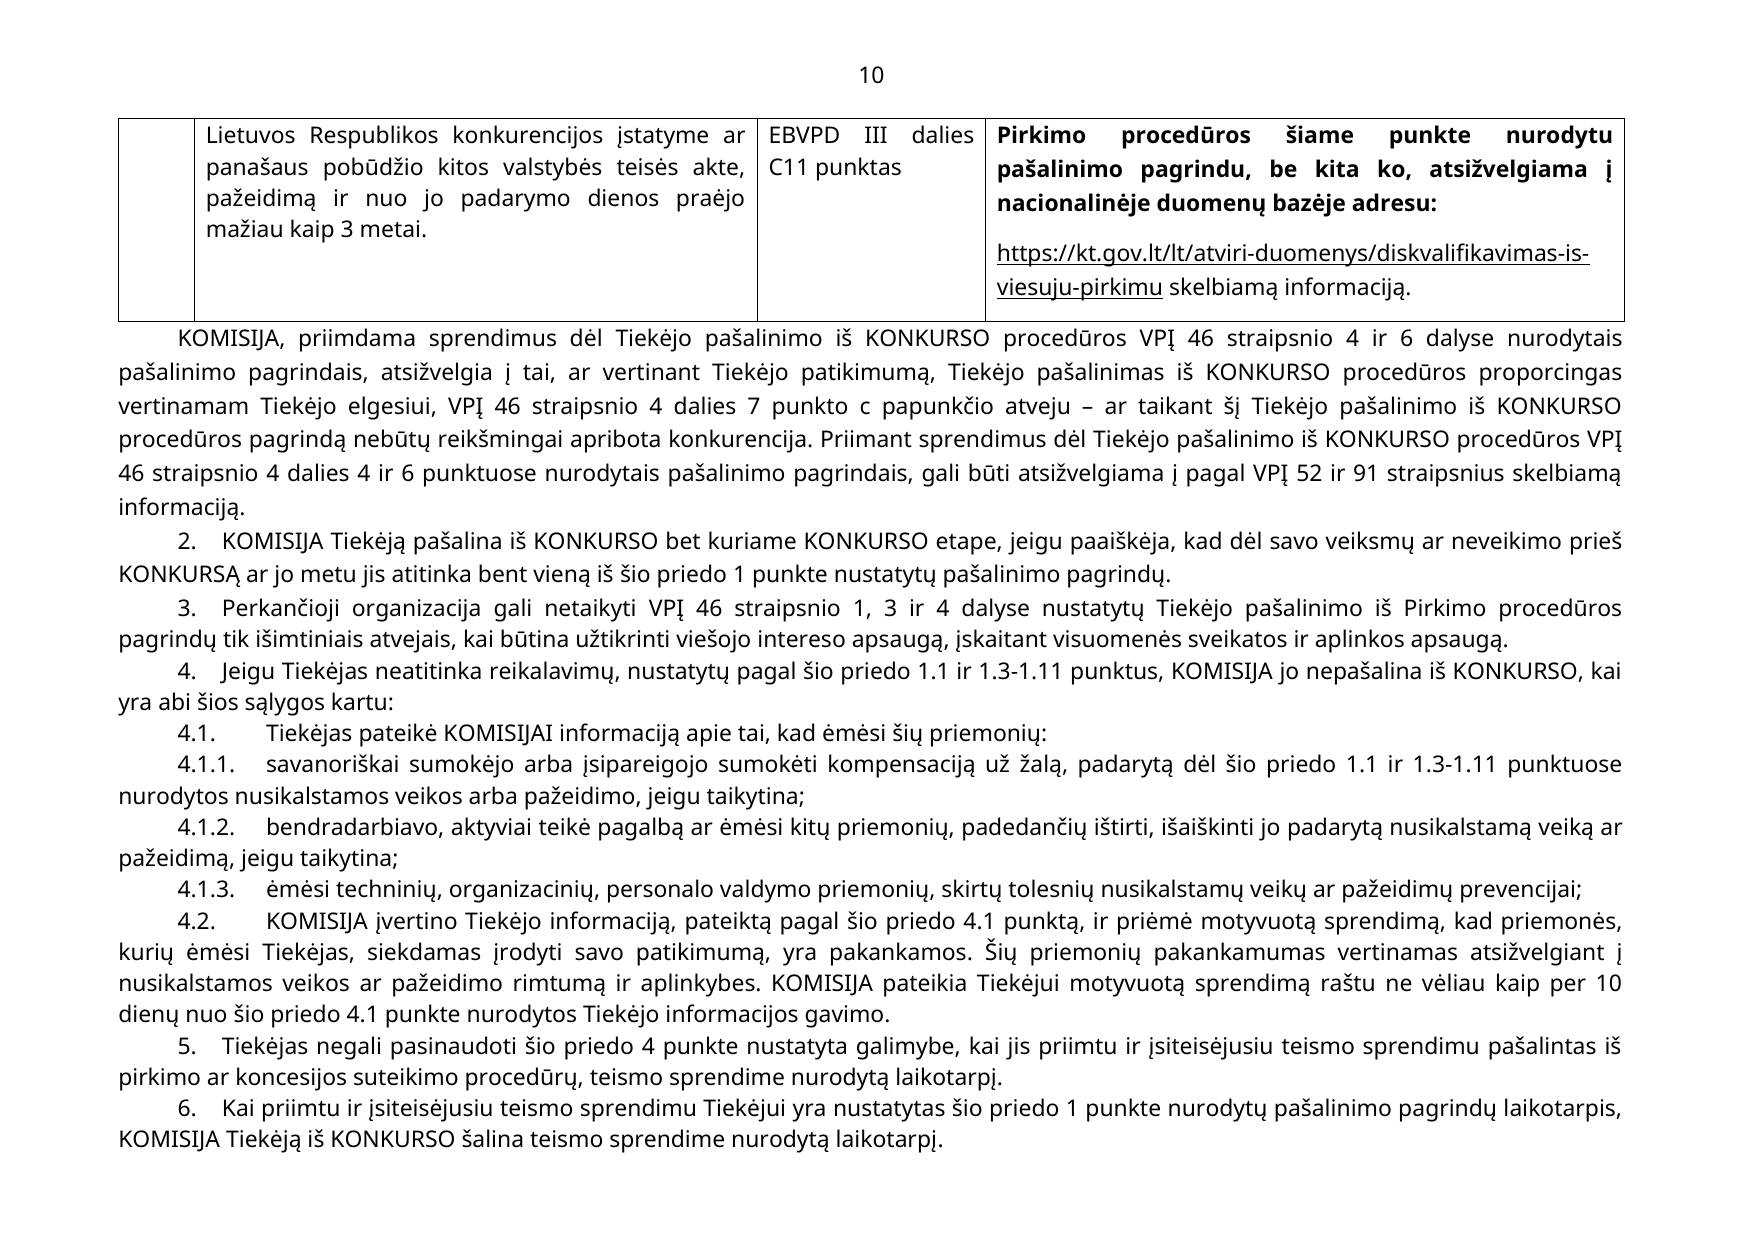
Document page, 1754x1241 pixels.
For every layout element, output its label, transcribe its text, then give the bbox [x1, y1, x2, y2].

list ėmėsi techninių, organizacinių, personalo valdymo priemonių, skirtų tolesnių nusikalstamų veikų ar pažeidimų prevencijai; [118, 873, 1624, 904]
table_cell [758, 119, 985, 321]
list KOMISIJA įvertino Tiekėjo informaciją, pateiktą pagal šio priedo 4.1 punktą, ir priėmė motyvuotą sprendimą, kad priemonės, kurių ėmėsi Tiekėjas, siekdamas įrodyti savo patikimumą, yra pakankamos. Šių priemonių pakankamumas vertinamas atsižvelgiant į nusikalstamos veikos ar pažeidimo rimtumą ir aplinkybes. KOMISIJA pateikia Tiekėjui motyvuotą sprendimą raštu ne vėliau kaip per 10 dienų nuo šio priedo 4.1 punkte nurodytos Tiekėjo informacijos gavimo. [118, 904, 1624, 1029]
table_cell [195, 119, 757, 321]
list Jeigu Tiekėjas neatitinka reikalavimų, nustatytų pagal šio priedo 1.1 ir 1.3-1.11 punktus, KOMISIJA jo nepašalina iš KONKURSO, kai yra abi šios sąlygos kartu: [118, 654, 1624, 717]
list KOMISIJA Tiekėją pašalina iš KONKURSO bet kuriame KONKURSO etape, jeigu paaiškėja, kad dėl savo veiksmų ar neveikimo prieš KONKURSĄ ar jo metu jis atitinka bent vieną iš šio priedo 1 punkte nustatytų pašalinimo pagrindų. [118, 524, 1624, 589]
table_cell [986, 119, 1624, 321]
list savanoriškai sumokėjo arba įsipareigojo sumokėti kompensaciją už žalą, padarytą dėl šio priedo 1.1 ir 1.3-1.11 punktuose nurodytos nusikalstamos veikos arba pažeidimo, jeigu taikytina; [118, 748, 1624, 811]
list Kai priimtu ir įsiteisėjusiu teismo sprendimu Tiekėjui yra nustatytas šio priedo 1 punkte nurodytų pašalinimo pagrindų laikotarpis, KOMISIJA Tiekėją iš KONKURSO šalina teismo sprendime nurodytą laikotarpį. [118, 1092, 1624, 1154]
list KOMISIJA, priimdama sprendimus dėl Tiekėjo pašalinimo iš KONKURSO procedūros VPĮ 46 straipsnio 4 ir 6 dalyse nurodytais pašalinimo pagrindais, atsižvelgia į tai, ar vertinant Tiekėjo patikimumą, Tiekėjo pašalinimas iš KONKURSO procedūros proporcingas vertinamam Tiekėjo elgesiui, VPĮ 46 straipsnio 4 dalies 7 punkto c papunkčio atveju – ar taikant šį Tiekėjo pašalinimo iš KONKURSO procedūros pagrindą nebūtų reikšmingai apribota konkurencija. Priimant sprendimus dėl Tiekėjo pašalinimo iš KONKURSO procedūros VPĮ 46 straipsnio 4 dalies 4 ir 6 punktuose nurodytais pašalinimo pagrindais, gali būti atsižvelgiama į pagal VPĮ 52 ir 91 straipsnius skelbiamą informaciją. [118, 322, 1624, 522]
list Tiekėjas pateikė KOMISIJAI informaciją apie tai, kad ėmėsi šių priemonių: [118, 717, 1624, 748]
list bendradarbiavo, aktyviai teikė pagalbą ar ėmėsi kitų priemonių, padedančių ištirti, išaiškinti jo padarytą nusikalstamą veiką ar pažeidimą, jeigu taikytina; [118, 811, 1624, 873]
list Perkančioji organizacija gali netaikyti VPĮ 46 straipsnio 1, 3 ir 4 dalyse nustatytų Tiekėjo pašalinimo iš Pirkimo procedūros pagrindų tik išimtiniais atvejais, kai būtina užtikrinti viešojo intereso apsaugą, įskaitant visuomenės sveikatos ir aplinkos apsaugą. [118, 592, 1624, 654]
table_cell [119, 119, 194, 321]
list Tiekėjas negali pasinaudoti šio priedo 4 punkte nustatyta galimybe, kai jis priimtu ir įsiteisėjusiu teismo sprendimu pašalintas iš pirkimo ar koncesijos suteikimo procedūrų, teismo sprendime nurodytą laikotarpį. [118, 1029, 1624, 1092]
